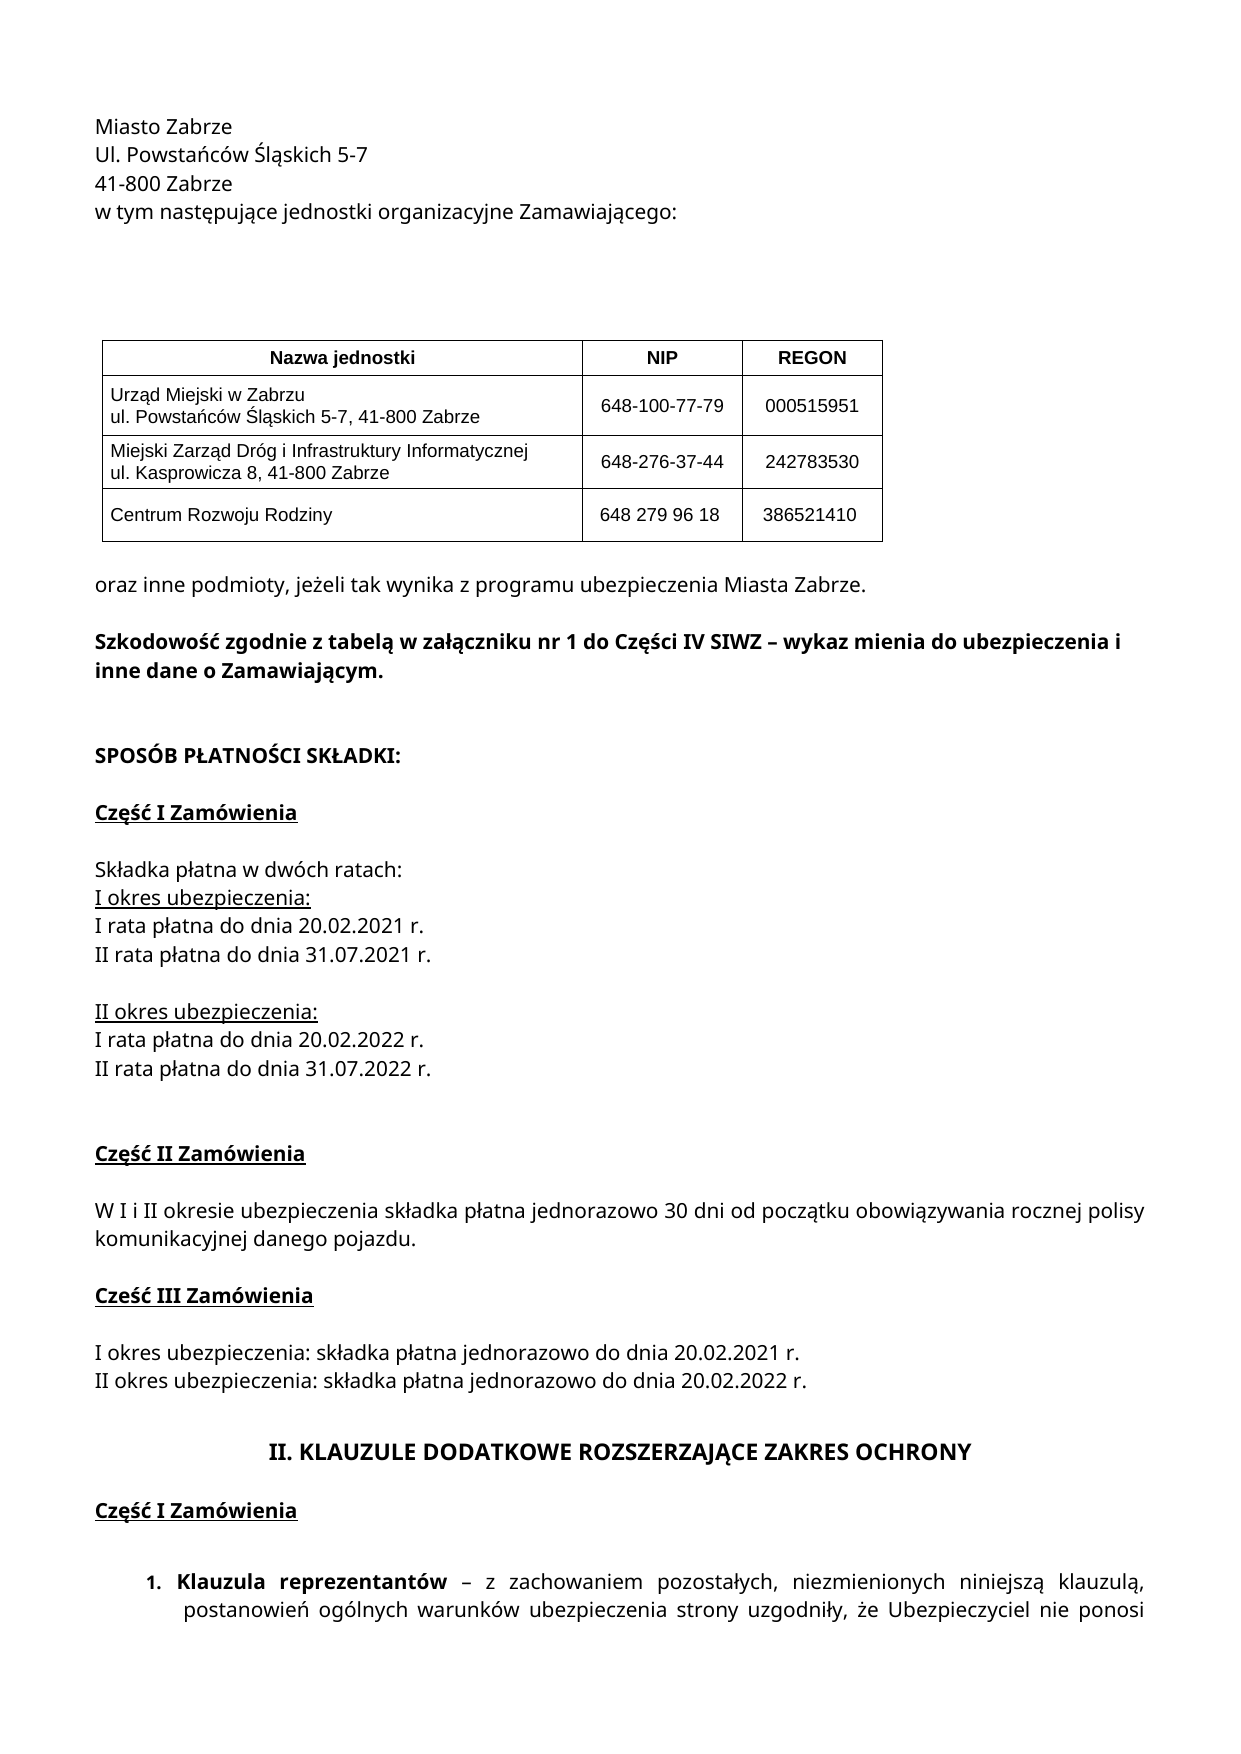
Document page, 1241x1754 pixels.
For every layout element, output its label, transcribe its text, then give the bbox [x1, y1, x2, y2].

text SPOSÓB PŁATNOŚCI SKŁADKI: [94, 741, 1146, 769]
table_cell 648-100-77-79 [583, 376, 742, 435]
text I rata płatna do dnia 20.02.2022 r. [94, 1025, 1146, 1054]
text II rata płatna do dnia 31.07.2022 r. [94, 1054, 1146, 1082]
text Szkodowość zgodnie z tabelą w załączniku nr 1 do Części IV SIWZ – wykaz mienia do ubezpieczenia i inne dane o Zamawiającym. [94, 627, 1146, 684]
text oraz inne podmioty, jeżeli tak wynika z programu ubezpieczenia Miasta Zabrze. [94, 570, 1146, 599]
table_cell 242783530 [743, 436, 882, 488]
text Składka płatna w dwóch ratach: [94, 855, 1146, 883]
text Miasto Zabrze [94, 112, 1146, 141]
table_header Nazwa jednostki [103, 341, 582, 375]
text Cześć III Zamówienia [94, 1281, 1146, 1310]
subtitle II. KLAUZULE DODATKOWE ROZSZERZAJĄCE ZAKRES OCHRONY [94, 1436, 1146, 1467]
table_cell 000515951 [743, 376, 882, 435]
table_cell 648-276-37-44 [583, 436, 742, 488]
text II okres ubezpieczenia: składka płatna jednorazowo do dnia 20.02.2022 r. [94, 1367, 1146, 1395]
text w tym następujące jednostki organizacyjne Zamawiającego: [94, 197, 1146, 226]
text I rata płatna do dnia 20.02.2021 r. [94, 912, 1146, 940]
table_cell Urząd Miejski w Zabrzu ul. Powstańców Śląskich 5-7, 41-800 Zabrze [103, 376, 582, 435]
text Część I Zamówienia [94, 1496, 1146, 1524]
text Ul. Powstańców Śląskich 5-7 [94, 141, 1146, 169]
text II rata płatna do dnia 31.07.2021 r. [94, 940, 1146, 968]
table_cell Centrum Rozwoju Rodziny [103, 489, 582, 541]
text 41-800 Zabrze [94, 169, 1146, 197]
text Część II Zamówienia [94, 1139, 1146, 1168]
text I okres ubezpieczenia: [94, 883, 1146, 912]
table_header NIP [583, 341, 742, 375]
table_cell 648 279 96 18 [583, 489, 742, 541]
text W I i II okresie ubezpieczenia składka płatna jednorazowo 30 dni od początku obowiązywania rocznej polisy komunikacyjnej danego pojazdu. [94, 1196, 1146, 1253]
table_header REGON [743, 341, 882, 375]
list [146, 1567, 1146, 1624]
text Część I Zamówienia [94, 798, 1146, 826]
table_cell Miejski Zarząd Dróg i Infrastruktury Informatycznej ul. Kasprowicza 8, 41-800 Zabrze [103, 436, 582, 488]
text II okres ubezpieczenia: [94, 997, 1146, 1025]
table_cell 386521410 [743, 489, 882, 541]
text I okres ubezpieczenia: składka płatna jednorazowo do dnia 20.02.2021 r. [94, 1338, 1146, 1367]
